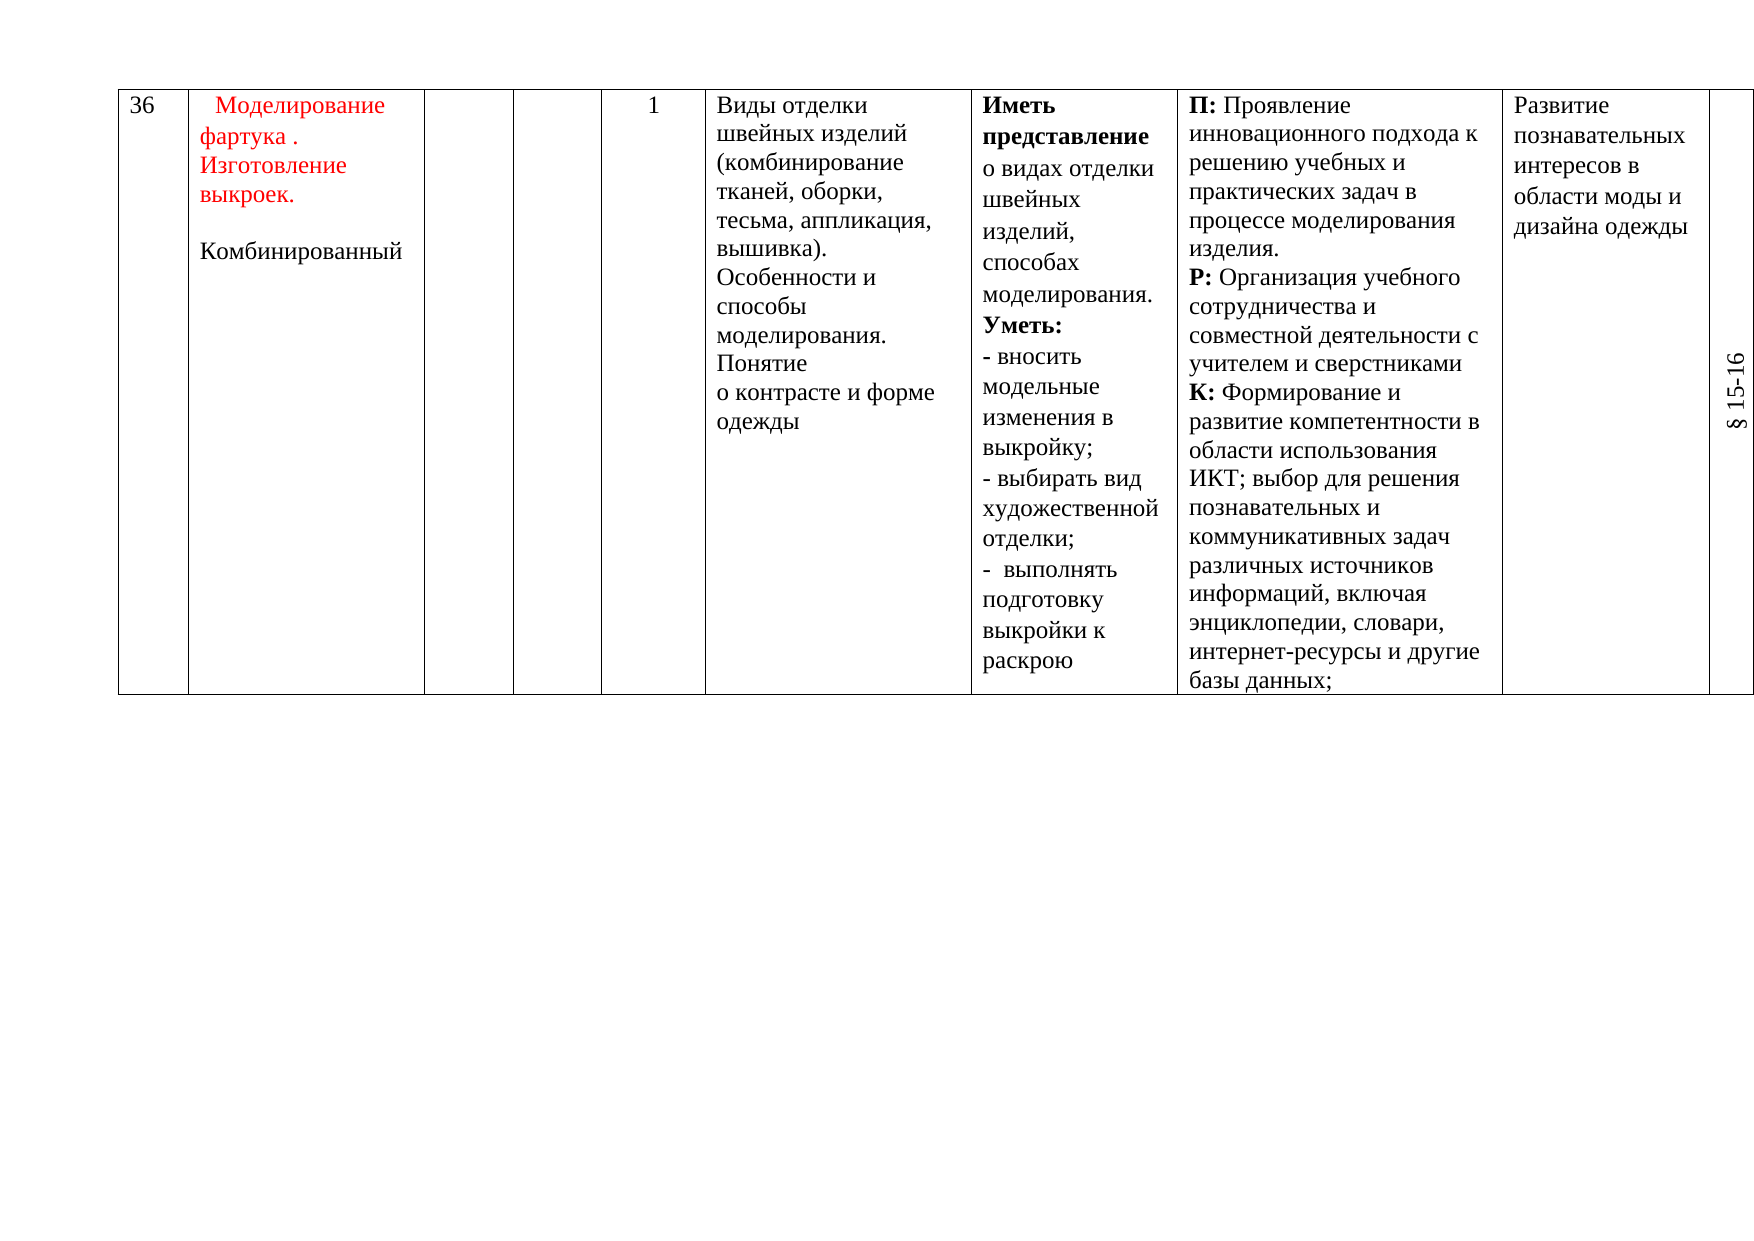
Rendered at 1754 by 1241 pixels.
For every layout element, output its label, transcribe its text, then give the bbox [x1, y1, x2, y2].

table_cell П: Проявление инновационного подхода к решению учебных и практических задач в процессе моделирования изделия. Р: Организация учебного сотрудничества и совместной деятельности с учителем и сверстниками К: Формирование и развитие компетентности в области использования ИКТ; выбор для решения познавательных и коммуникативных задач различных источников информаций, включая энциклопедии, словари, интернет-ресурсы и другие базы данных; [1178, 90, 1502, 693]
table_cell Иметь представление о видах отделки швейных изделий, способах моделирования. Уметь: - вносить модельные изменения в выкройку; - выбирать вид художественной отделки; - выполнять подготовку выкройки к раскрою [972, 90, 1177, 693]
table_cell Виды отделки швейных изделий (комбинирование тканей, оборки, тесьма, аппликация, вышивка). Особенности и способы моделирования. Понятие о контрасте и форме одежды [706, 90, 971, 693]
table_cell Развитие познавательных интересов в области моды и дизайна одежды [1503, 90, 1709, 693]
table_cell Моделирование фартука . Изготовление выкроек. Комбинированный [189, 90, 424, 693]
table_cell [425, 90, 513, 693]
table_cell 1 [602, 90, 705, 693]
table_cell [514, 90, 601, 693]
table_cell 36 [119, 90, 188, 693]
table_cell § 15-16 [1710, 90, 1753, 693]
